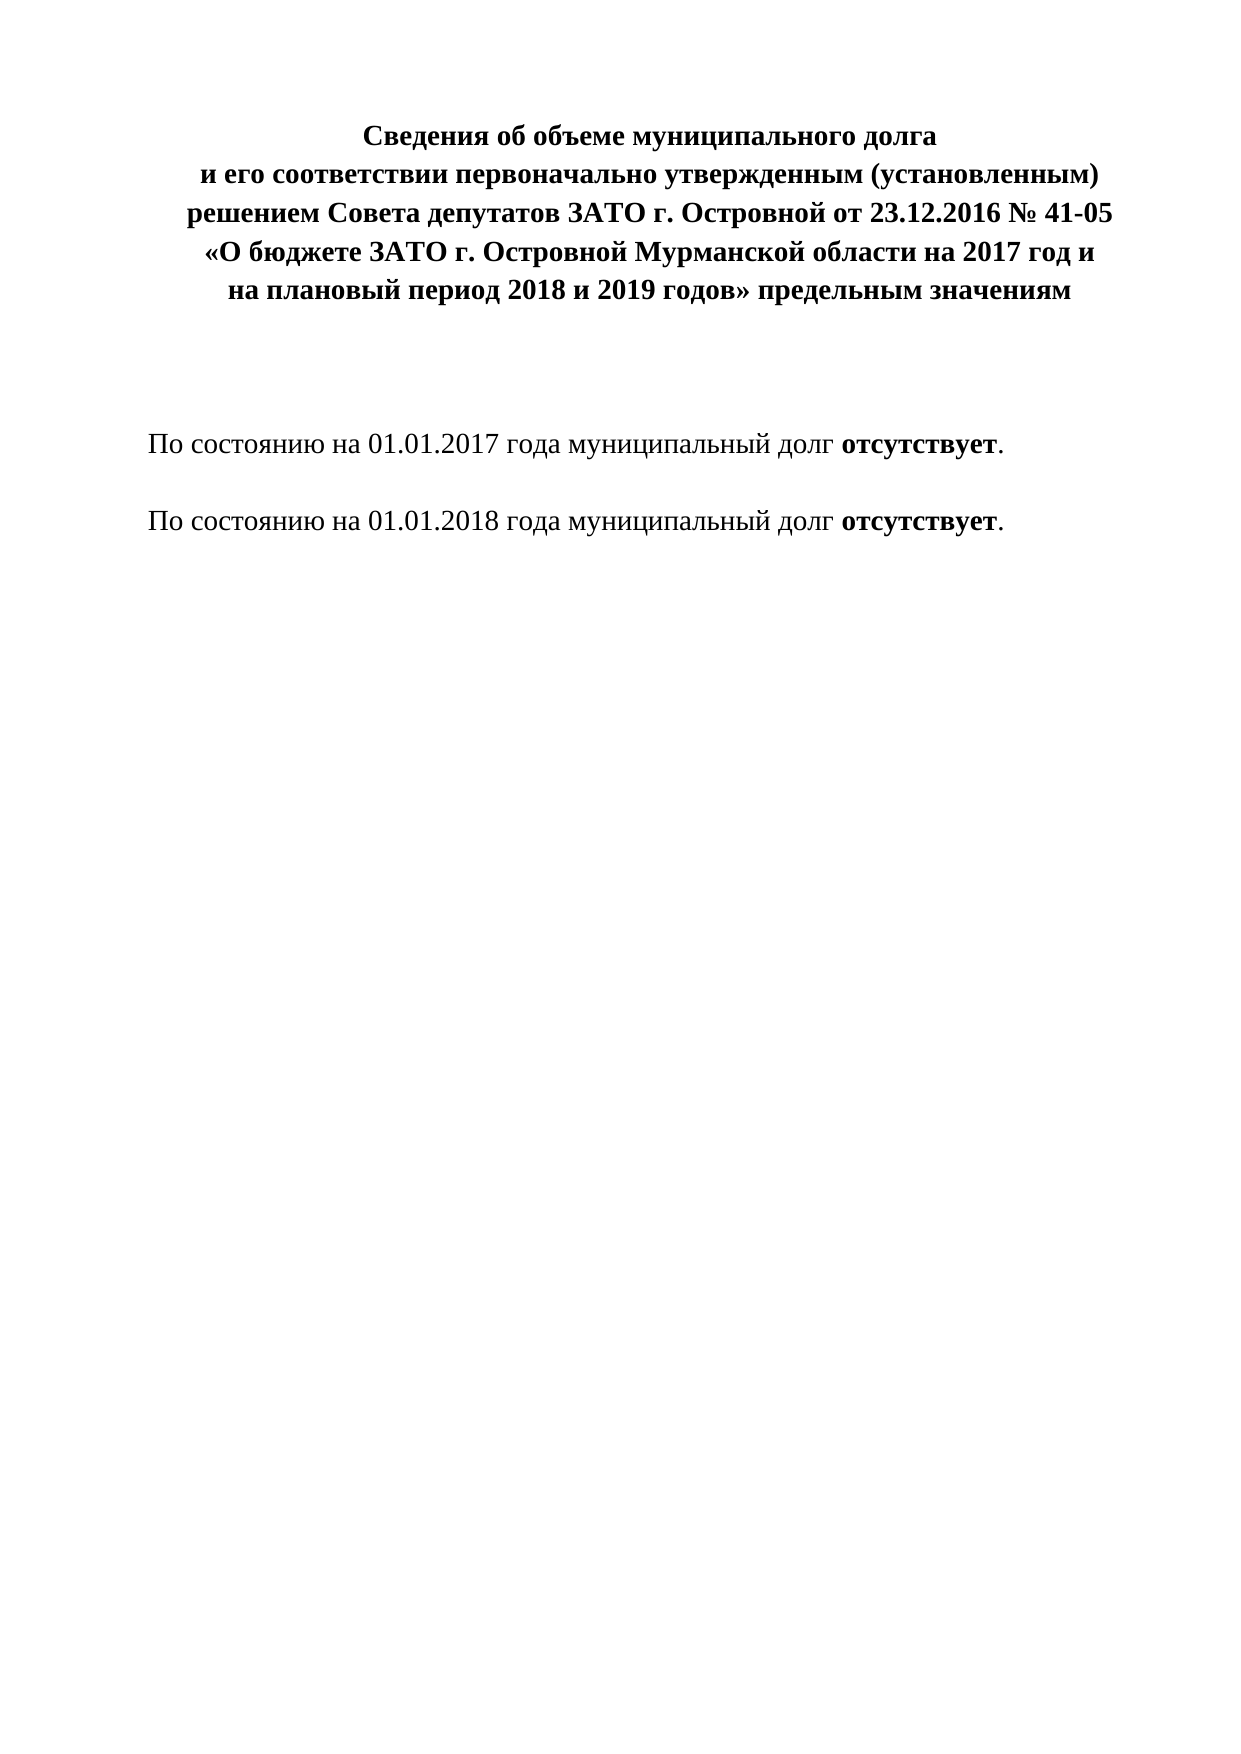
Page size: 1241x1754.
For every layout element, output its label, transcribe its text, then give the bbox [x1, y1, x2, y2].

text «О бюджете ЗАТО г. Островной Мурманской области на 2017 год и [148, 234, 1152, 267]
text Сведения об объеме муниципального долга [148, 118, 1152, 152]
text По состоянию на 01.01.2017 года муниципальный долг отсутствует. [148, 426, 1152, 460]
text на плановый период 2018 и 2019 годов» предельным значениям [148, 272, 1152, 306]
text и его соответствии первоначально утвержденным (установленным) решением Совета депутатов ЗАТО г. Островной от 23.12.2016 № 41-05 [148, 157, 1152, 229]
text По состоянию на 01.01.2018 года муниципальный долг отсутствует. [148, 503, 1152, 537]
